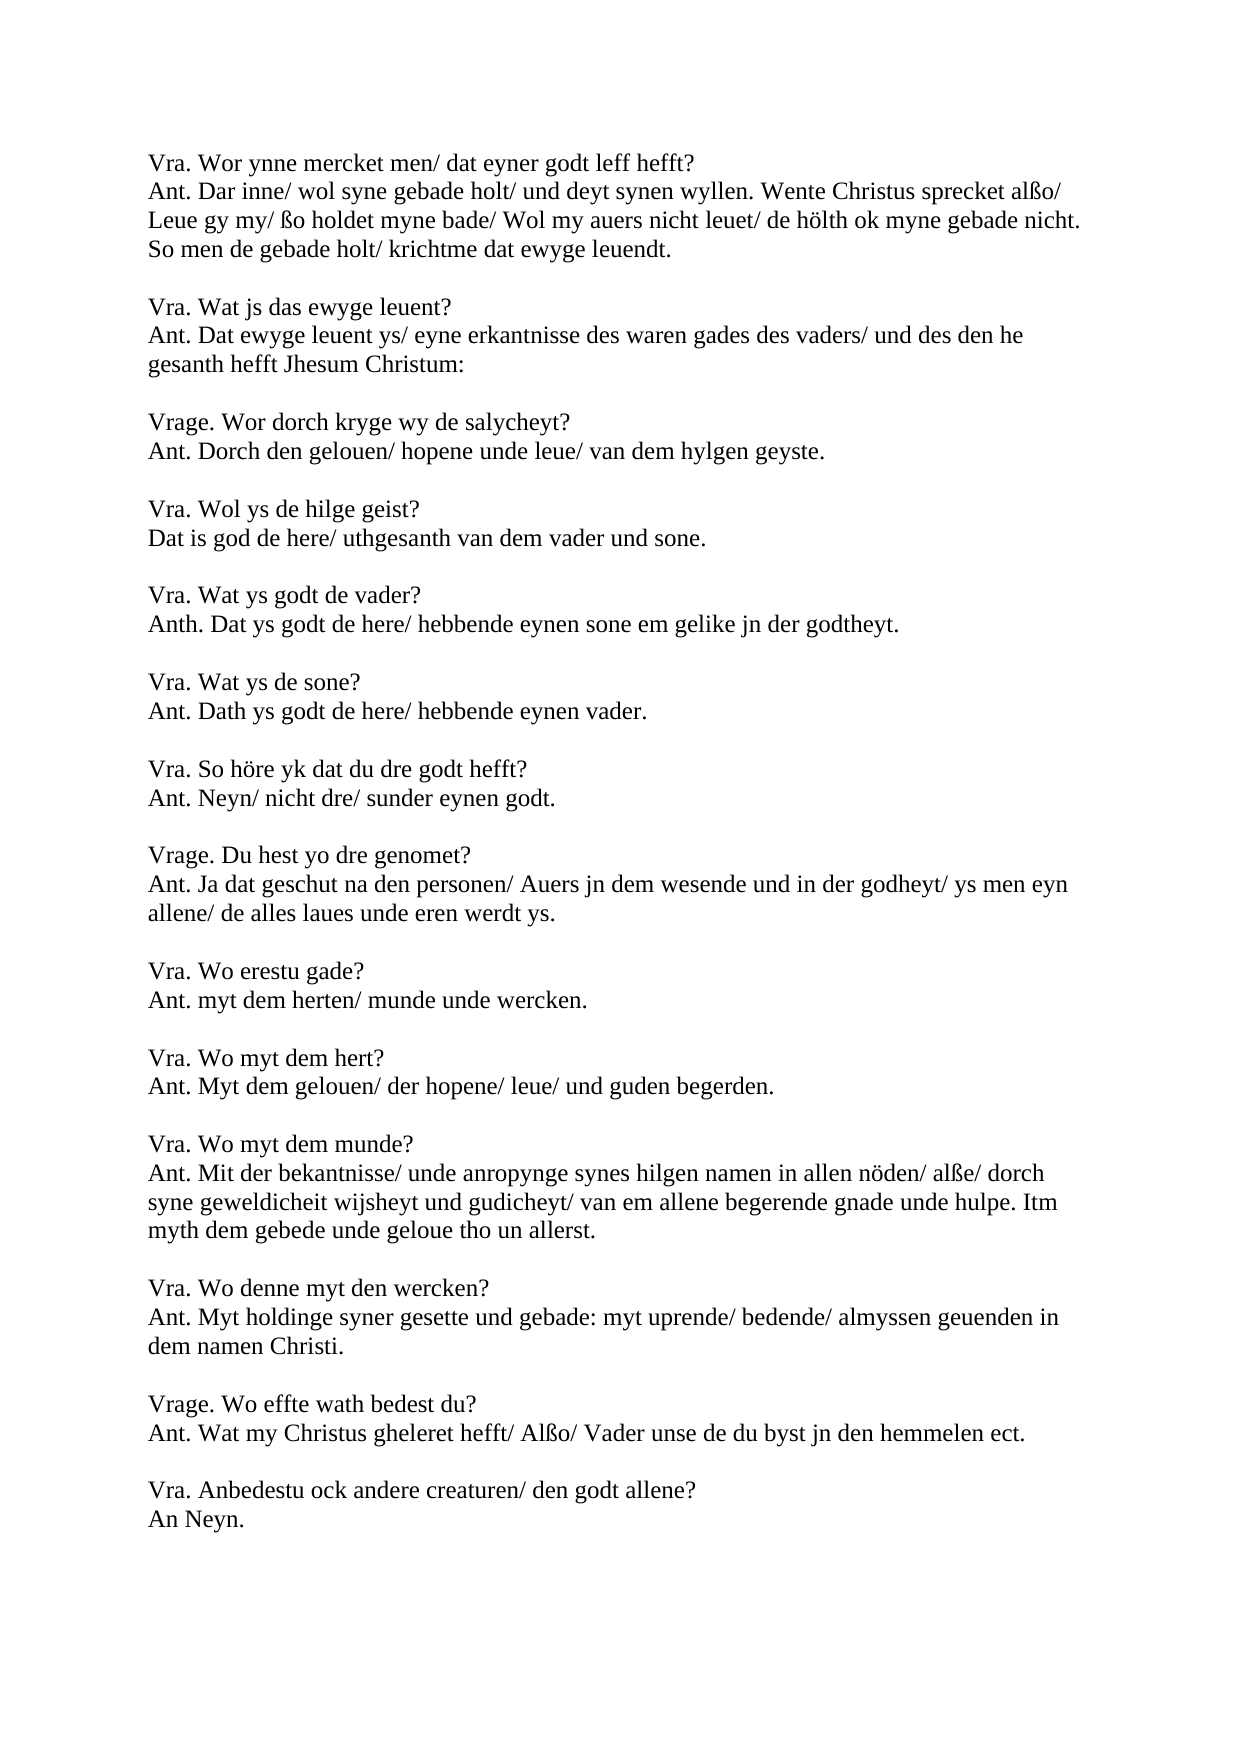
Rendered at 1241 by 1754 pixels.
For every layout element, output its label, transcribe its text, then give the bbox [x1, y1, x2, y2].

text Vra. Wo denne myt den wercken? Ant. Myt holdinge syner gesette und gebade: myt uprende/ bedende/ almyssen geuenden in dem namen Christi. [148, 1273, 1093, 1360]
text Vrage. Du hest yo dre genomet? Ant. Ja dat geschut na den personen/ Auers jn dem wesende und in der godheyt/ ys men eyn allene/ de alles laues unde eren werdt ys. [148, 841, 1093, 927]
text Vra. Wor ynne mercket men/ dat eyner godt leff hefft? Ant. Dar inne/ wol syne gebade holt/ und deyt synen wyllen. Wente Christus sprecket alßo/ Leue gy my/ ßo holdet myne bade/ Wol my auers nicht leuet/ de hölth ok myne gebade nicht. So men de gebade holt/ krichtme dat ewyge leuendt. [148, 148, 1093, 263]
text Vra. Wo myt dem munde? Ant. Mit der bekantnisse/ unde anropynge synes hilgen namen in allen nöden/ alße/ dorch syne geweldicheit wijsheyt und gudicheyt/ van em allene begerende gnade unde hulpe. Itm myth dem gebede unde geloue tho un allerst. [148, 1129, 1093, 1244]
text Vra. Wat ys de sone? Ant. Dath ys godt de here/ hebbende eynen vader. [148, 667, 1093, 725]
text Vrage. Wor dorch kryge wy de salycheyt? Ant. Dorch den gelouen/ hopene unde leue/ van dem hylgen geyste. [148, 407, 1093, 465]
text Vrage. Wo effte wath bedest du? Ant. Wat my Christus gheleret hefft/ Alßo/ Vader unse de du byst jn den hemmelen ect. [148, 1389, 1093, 1446]
text Vra. Wo myt dem hert? Ant. Myt dem gelouen/ der hopene/ leue/ und guden begerden. [148, 1043, 1093, 1100]
text Vra. So höre yk dat du dre godt hefft? Ant. Neyn/ nicht dre/ sunder eynen godt. [148, 754, 1093, 811]
text Vra. Wat js das ewyge leuent? Ant. Dat ewyge leuent ys/ eyne erkantnisse des waren gades des vaders/ und des den he gesanth hefft Jhesum Christum: [148, 292, 1093, 378]
text Vra. Wat ys godt de vader? Anth. Dat ys godt de here/ hebbende eynen sone em gelike jn der godtheyt. [148, 581, 1093, 638]
text Vra. Wo erestu gade? Ant. myt dem herten/ munde unde wercken. [148, 956, 1093, 1013]
text Vra. Wol ys de hilge geist? Dat is god de here/ uthgesanth van dem vader und sone. [148, 494, 1093, 551]
text Vra. Anbedestu ock andere creaturen/ den godt allene? An Neyn. [148, 1476, 1093, 1533]
